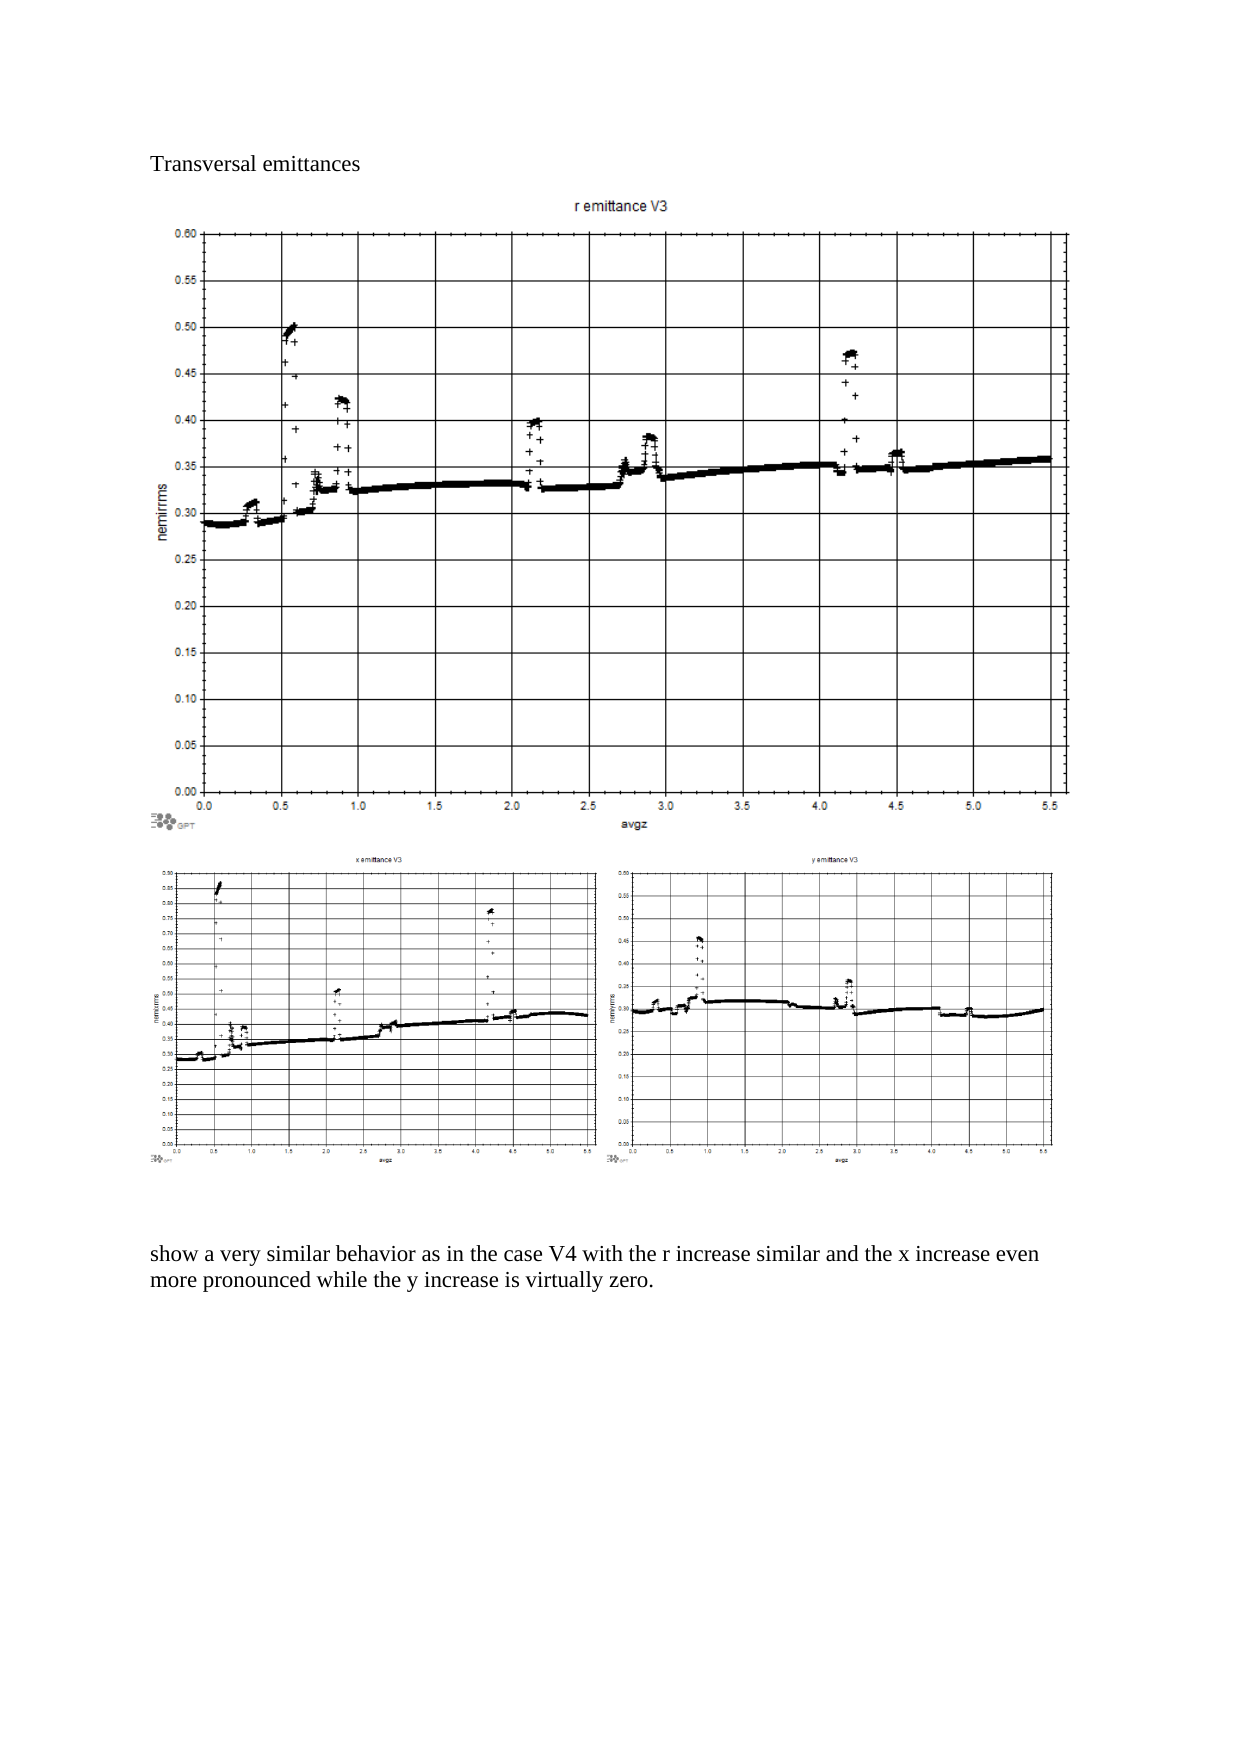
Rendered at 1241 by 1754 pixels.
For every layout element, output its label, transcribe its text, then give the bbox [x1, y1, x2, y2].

text Transversal emittances [150, 150, 1090, 176]
text show a very similar behavior as in the case V4 with the r increase similar and the x increase even more pronounced while the y increase is virtually zero. [150, 1240, 1090, 1293]
picture [150, 855, 1063, 1165]
picture [150, 197, 1091, 835]
